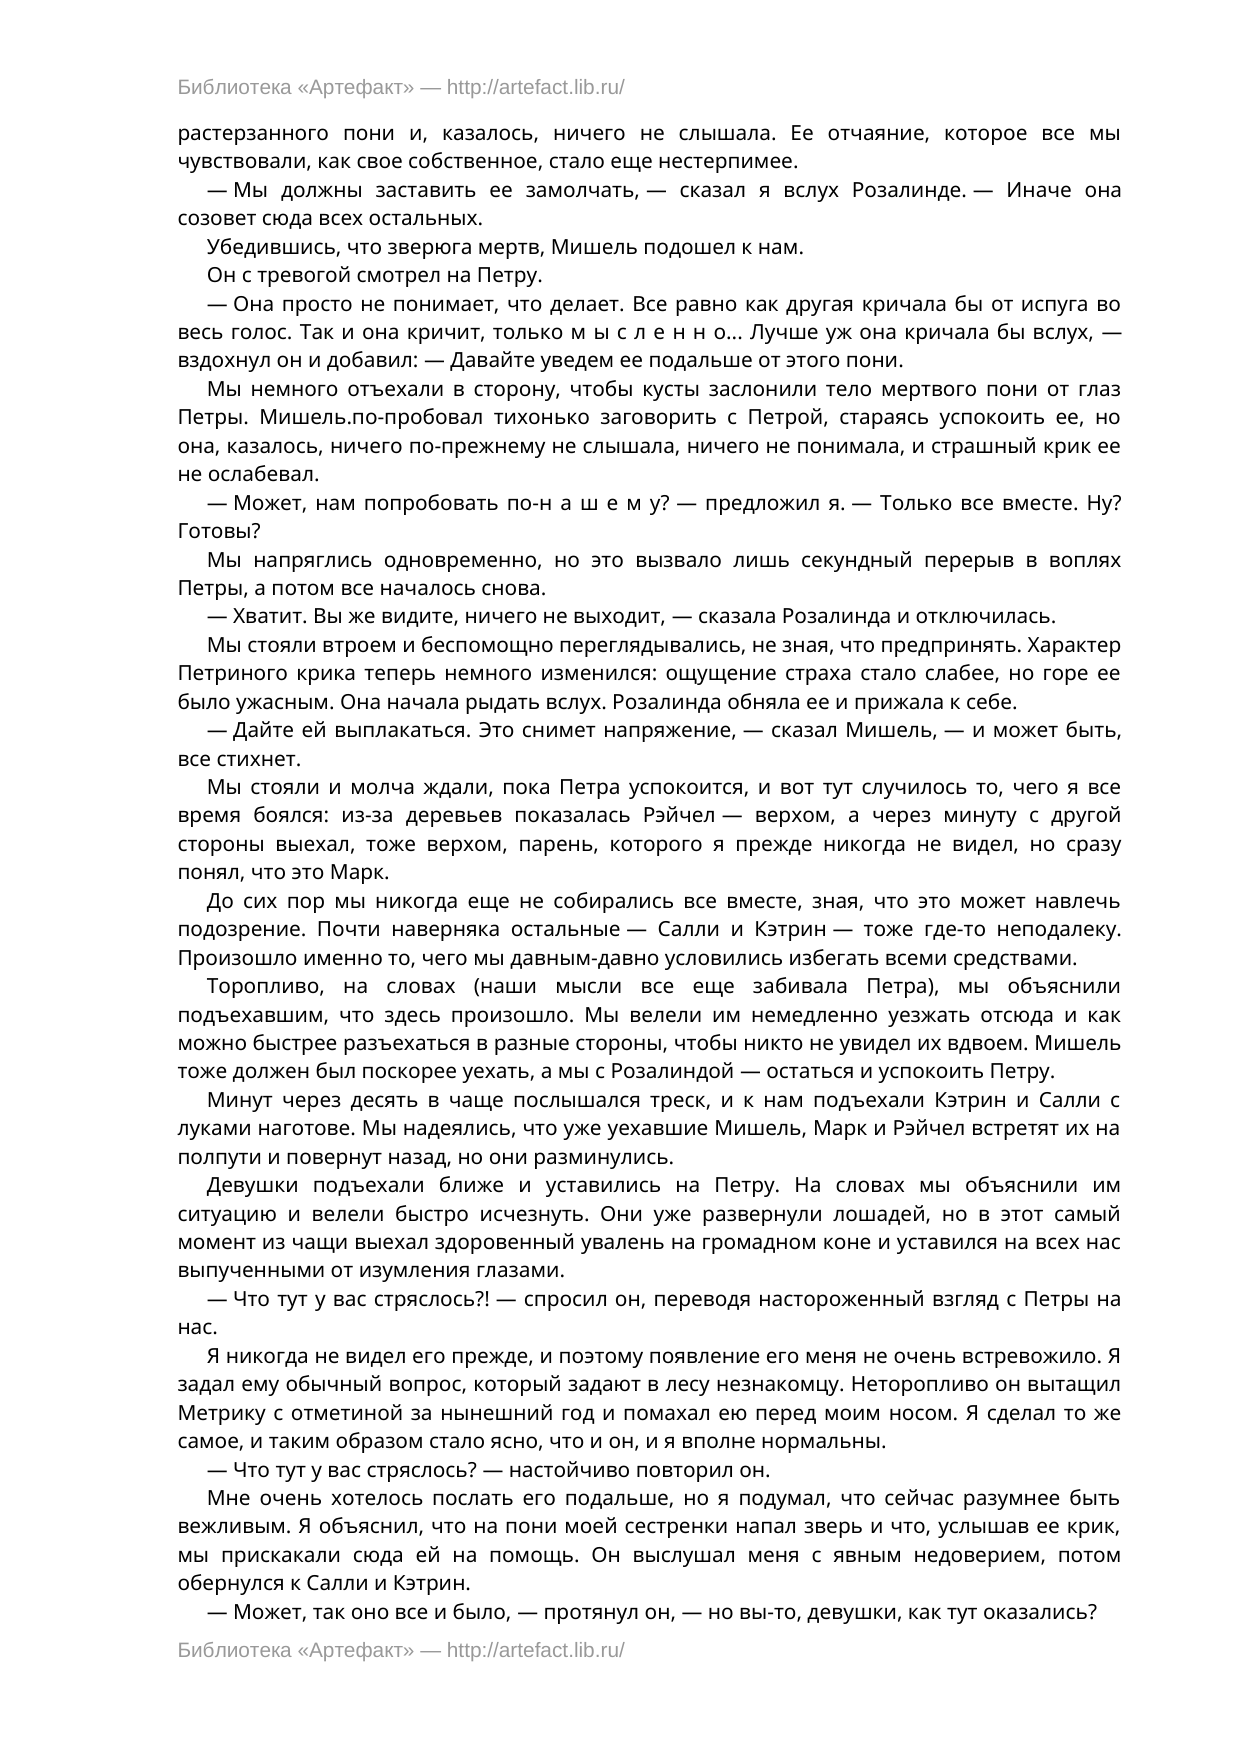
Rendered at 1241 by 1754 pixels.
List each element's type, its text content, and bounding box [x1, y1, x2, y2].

text До сих пор мы никогда еще не собирались все вместе, зная, что это может навлечь подозрение. Почти наверняка остальные — Салли и Кэтрин — тоже где-то неподалеку. Произошло именно то, чего мы давным-давно условились избегать всеми средствами. [177, 886, 1122, 971]
text Мы стояли втроем и беспомощно переглядывались, не зная, что предпринять. Характер Петриного крика теперь немного изменился: ощущение страха стало слабее, но горе ее было ужасным. Она начала рыдать вслух. Розалинда обняла ее и прижала к себе. [177, 630, 1122, 715]
text Минут через десять в чаще послышался треск, и к нам подъехали Кэтрин и Салли с луками наготове. Мы надеялись, что уже уехавшие Мишель, Марк и Рэйчел встретят их на полпути и повернут назад, но они разминулись. [177, 1085, 1122, 1170]
text Мне очень хотелось послать его подальше, но я подумал, что сейчас разумнее быть вежливым. Я объяснил, что на пони моей сестренки напал зверь и что, услышав ее крик, мы прискакали сюда ей на помощь. Он выслушал меня с явным недоверием, потом обернулся к Салли и Кэтрин. [177, 1483, 1122, 1597]
text Девушки подъехали ближе и уставились на Петру. На словах мы объяснили им ситуацию и велели быстро исчезнуть. Они уже развернули лошадей, но в этот самый момент из чащи выехал здоровенный увалень на громадном коне и уставился на всех нас выпученными от изумления глазами. [177, 1170, 1122, 1284]
text — Хватит. Вы же видите, ничего не выходит, — сказала Розалинда и отключилась. [177, 602, 1122, 630]
text — Дайте ей выплакаться. Это снимет напряжение, — сказал Мишель, — и может быть, все стихнет. [177, 715, 1122, 772]
text Убедившись, что зверюга мертв, Мишель подошел к нам. [177, 232, 1122, 260]
text — Что тут у вас стряслось? — настойчиво повторил он. [177, 1455, 1122, 1483]
text Мы стояли и молча ждали, пока Петра успокоится, и вот тут случилось то, чего я все время боялся: из-за деревьев показалась Рэйчел — верхом, а через минуту с другой стороны выехал, тоже верхом, парень, которого я прежде никогда не видел, но сразу понял, что это Марк. [177, 772, 1122, 886]
text — Мы должны заставить ее замолчать, — сказал я вслух Розалинде. — Иначе она созовет сюда всех остальных. [177, 175, 1122, 232]
text — Может, нам попробовать по-н а ш е м у? — предложил я. — Только все вместе. Ну? Готовы? [177, 488, 1122, 545]
text Я никогда не видел его прежде, и поэтому появление его меня не очень встревожило. Я задал ему обычный вопрос, который задают в лесу незнакомцу. Неторопливо он вытащил Метрику с отметиной за нынешний год и помахал ею перед моим носом. Я сделал то же самое, и таким образом стало ясно, что и он, и я вполне нормальны. [177, 1341, 1122, 1455]
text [177, 118, 1122, 175]
text Мы немного отъехали в сторону, чтобы кусты заслонили тело мертвого пони от глаз Петры. Мишель.по-пробовал тихонько заговорить с Петрой, стараясь успокоить ее, но она, казалось, ничего по-прежнему не слышала, ничего не понимала, и страшный крик ее не ослабевал. [177, 374, 1122, 488]
text — Что тут у вас стряслось?! — спросил он, переводя настороженный взгляд с Петры на нас. [177, 1284, 1122, 1341]
text — Она просто не понимает, что делает. Все равно как другая кричала бы от испуга во весь голос. Так и она кричит, только м ы с л е н н о... Лучше уж она кричала бы вслух, — вздохнул он и добавил: — Давайте уведем ее подальше от этого пони. [177, 289, 1122, 374]
text Мы напряглись одновременно, но это вызвало лишь секундный перерыв в воплях Петры, а потом все началось снова. [177, 545, 1122, 602]
text — Может, так оно все и было, — протянул он, — но вы-то, девушки, как тут оказались? [177, 1597, 1122, 1625]
text Торопливо, на словах (наши мысли все еще забивала Петра), мы объяснили подъехавшим, что здесь произошло. Мы велели им немедленно уезжать отсюда и как можно быстрее разъехаться в разные стороны, чтобы никто не увидел их вдвоем. Мишель тоже должен был поскорее уехать, а мы с Розалиндой — остаться и успокоить Петру. [177, 971, 1122, 1085]
text Он с тревогой смотрел на Петру. [177, 260, 1122, 289]
